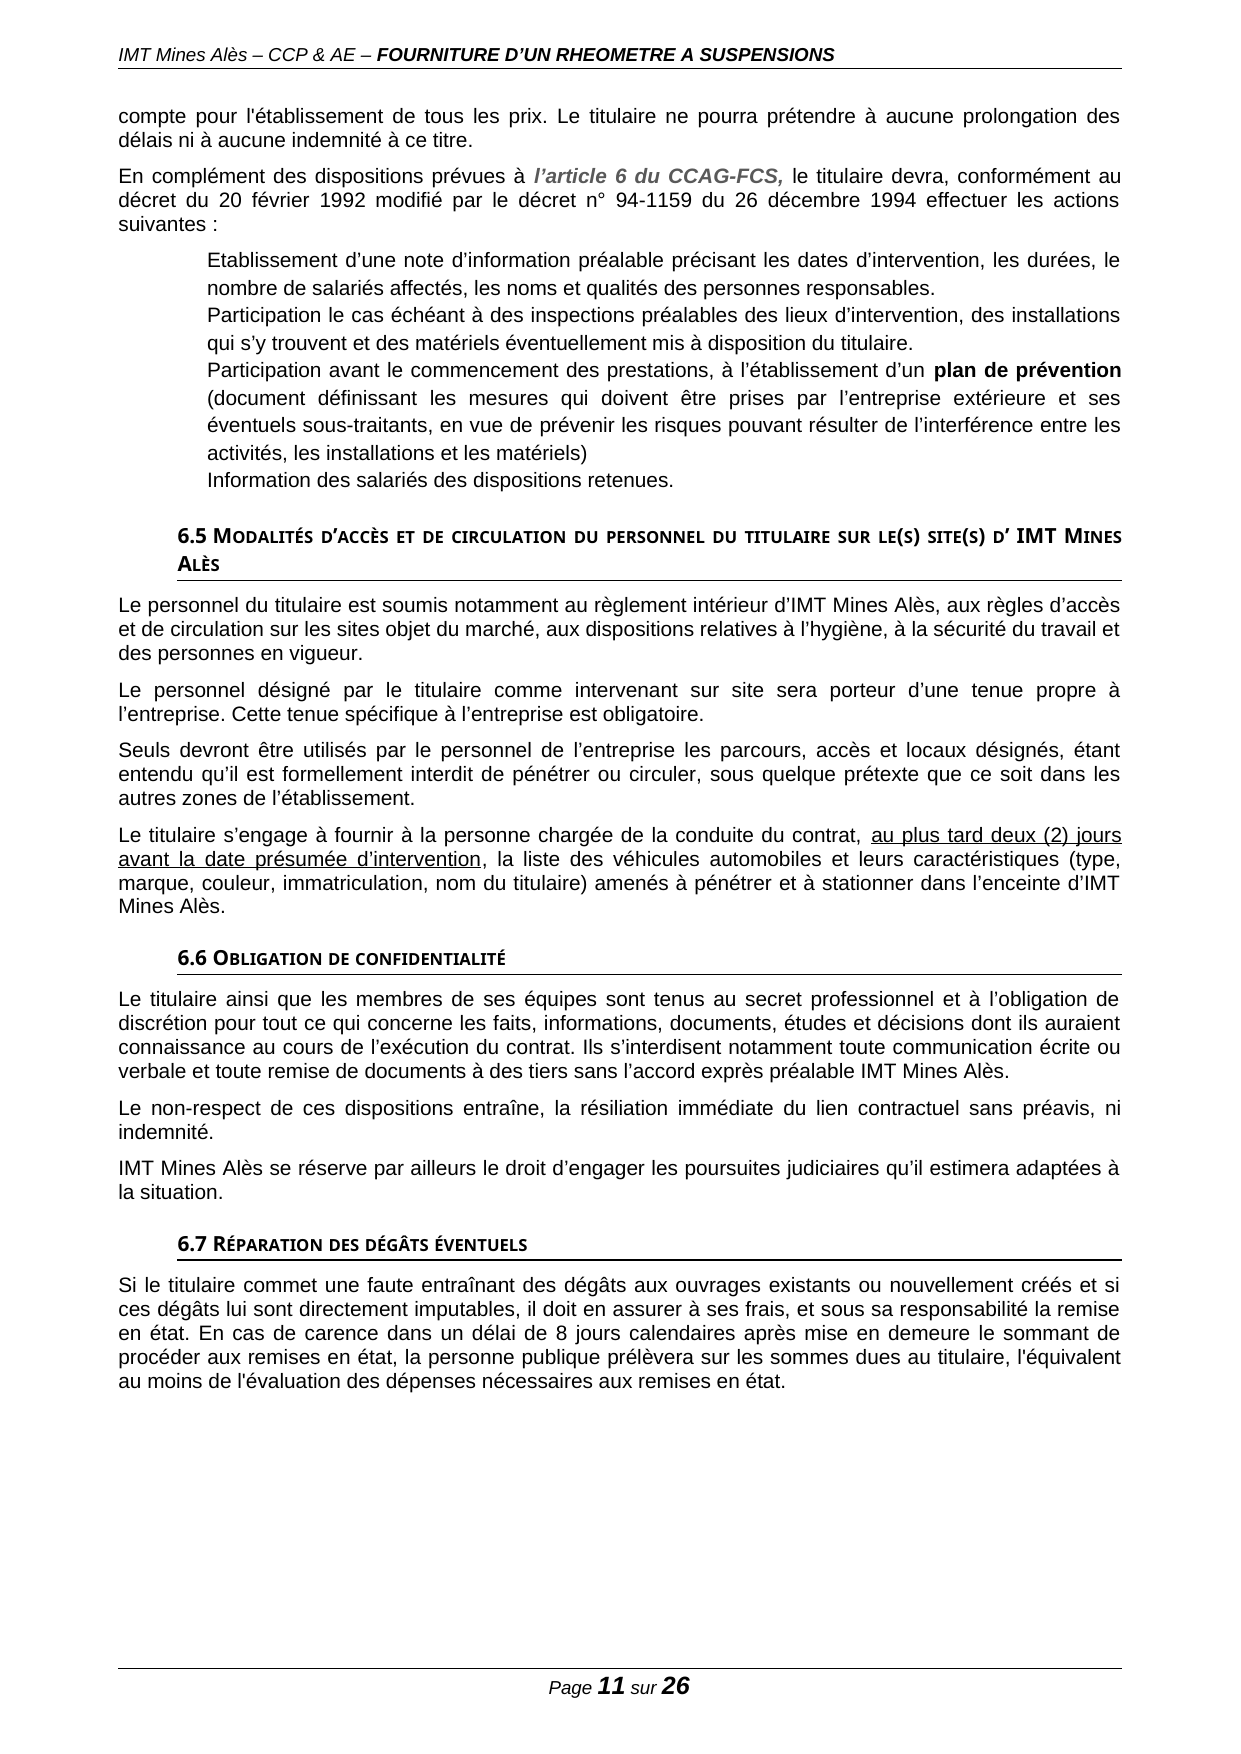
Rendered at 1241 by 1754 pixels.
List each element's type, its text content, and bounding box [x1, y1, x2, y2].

text Participation avant le commencement des prestations, à l’établissement d’un plan de prévention (document définissant les mesures qui doivent être prises par l’entreprise extérieure et ses éventuels sous-traitants, en vue de prévenir les risques pouvant résulter de l’interférence entre les activités, les installations et les matériels) [207, 358, 1122, 465]
text Information des salariés des dispositions retenues. [207, 468, 1122, 492]
text Si le titulaire commet une faute entraînant des dégâts aux ouvrages existants ou nouvellement créés et si ces dégâts lui sont directement imputables, il doit en assurer à ses frais, et sous sa responsabilité la remise en état. En cas de carence dans un délai de 8 jours calendaires après mise en demeure le sommant de procéder aux remises en état, la personne publique prélèvera sur les sommes dues au titulaire, l'équivalent au moins de l'évaluation des dépenses nécessaires aux remises en état. [118, 1273, 1122, 1393]
text Le personnel du titulaire est soumis notamment au règlement intérieur d’IMT Mines Alès, aux règles d’accès et de circulation sur les sites objet du marché, aux dispositions relatives à l’hygiène, à la sécurité du travail et des personnes en vigueur. [118, 593, 1122, 665]
text IMT Mines Alès se réserve par ailleurs le droit d’engager les poursuites judiciaires qu’il estimera adaptées à la situation. [118, 1156, 1122, 1204]
text Seuls devront être utilisés par le personnel de l’entreprise les parcours, accès et locaux désignés, étant entendu qu’il est formellement interdit de pénétrer ou circuler, sous quelque prétexte que ce soit dans les autres zones de l’établissement. [118, 738, 1122, 810]
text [118, 103, 1122, 151]
text Le titulaire s’engage à fournir à la personne chargée de la conduite du contrat, au plus tard deux (2) jours avant la date présumée d’intervention, la liste des véhicules automobiles et leurs caractéristiques (type, marque, couleur, immatriculation, nom du titulaire) amenés à pénétrer et à stationner dans l’enceinte d’IMT Mines Alès. [118, 822, 1122, 918]
text En complément des dispositions prévues à l’article 6 du CCAG-FCS, le titulaire devra, conformément au décret du 20 février 1992 modifié par le décret n° 94-1159 du 26 décembre 1994 effectuer les actions suivantes : [118, 164, 1122, 236]
subtitle Modalités d’accès et de circulation du personnel du titulaire sur le(s) site(s) d’ IMT Mines Alès [177, 521, 1122, 580]
text Le personnel désigné par le titulaire comme intervenant sur site sera porteur d’une tenue propre à l’entreprise. Cette tenue spécifique à l’entreprise est obligatoire. [118, 678, 1122, 726]
text Le titulaire ainsi que les membres de ses équipes sont tenus au secret professionnel et à l’obligation de discrétion pour tout ce qui concerne les faits, informations, documents, études et décisions dont ils auraient connaissance au cours de l’exécution du contrat. Ils s’interdisent notamment toute communication écrite ou verbale et toute remise de documents à des tiers sans l’accord exprès préalable IMT Mines Alès. [118, 987, 1122, 1083]
text Le non-respect de ces dispositions entraîne, la résiliation immédiate du lien contractuel sans préavis, ni indemnité. [118, 1096, 1122, 1143]
list Réparation des dégâts éventuels [177, 1229, 1122, 1259]
text Participation le cas échéant à des inspections préalables des lieux d’intervention, des installations qui s’y trouvent et des matériels éventuellement mis à disposition du titulaire. [207, 303, 1122, 355]
text Etablissement d’une note d’information préalable précisant les dates d’intervention, les durées, le nombre de salariés affectés, les noms et qualités des personnes responsables. [207, 248, 1122, 300]
list Obligation de confidentialité [177, 943, 1122, 974]
